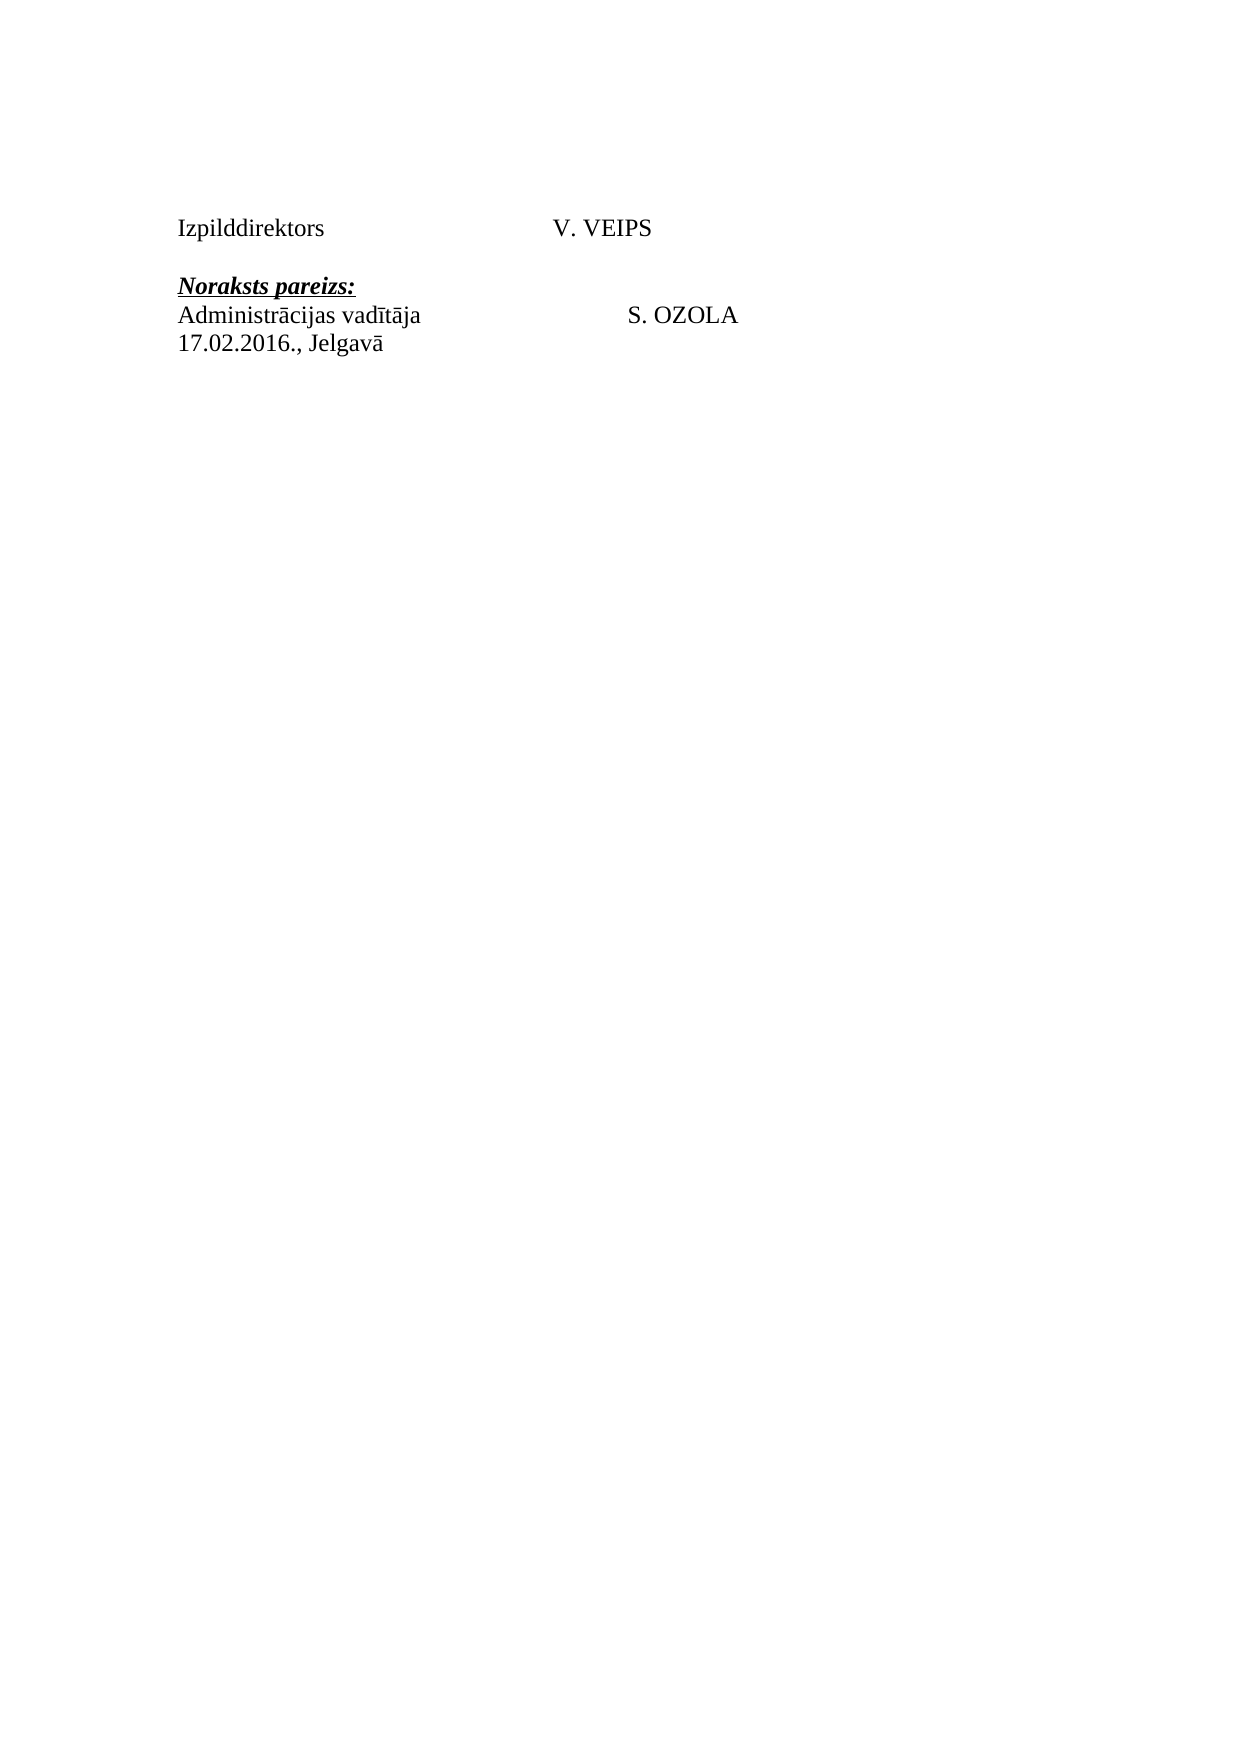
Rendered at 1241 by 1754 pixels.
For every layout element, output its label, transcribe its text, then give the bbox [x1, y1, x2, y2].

text 17.02.2016., Jelgavā [177, 328, 1093, 357]
text Administrācijas vadītāja S. OZOLA [177, 300, 1093, 328]
text Izpilddirektors V. VEIPS [177, 213, 1093, 242]
text Noraksts pareizs: [177, 271, 1093, 300]
